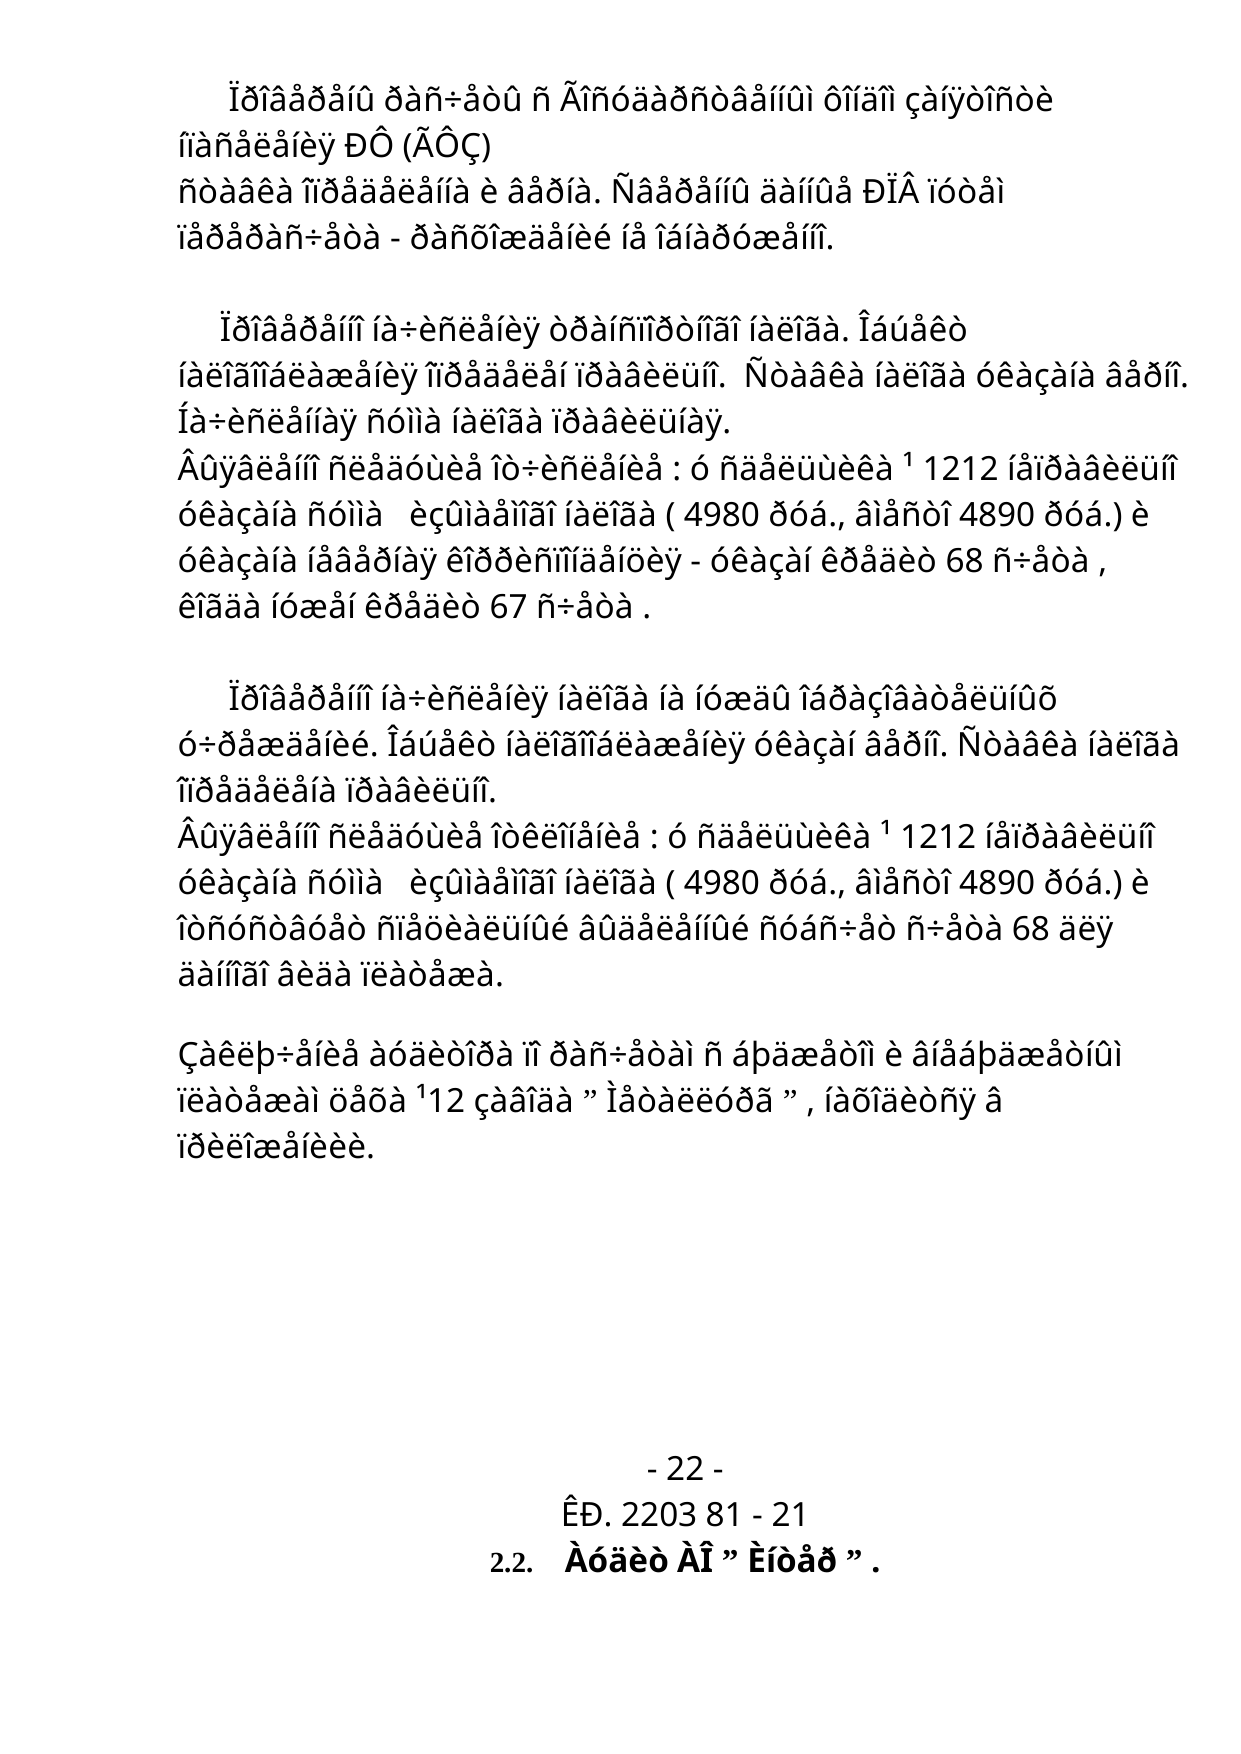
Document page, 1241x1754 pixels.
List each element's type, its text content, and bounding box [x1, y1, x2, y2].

text Çàêëþ÷åíèå àóäèòîðà ïî ðàñ÷åòàì ñ áþäæåòîì è âíåáþäæåòíûì ïëàòåæàì öåõà ¹12 çàâîäà Ìåòàëëóðã , íàõîäèòñÿ â ïðèëîæåíèèè. [177, 1030, 1193, 1168]
text Ïðîâåðåííî íà÷èñëåíèÿ íàëîãà íà íóæäû îáðàçîâàòåëüíûõ ó÷ðåæäåíèé. Îáúåêò íàëîãîîáëàæåíèÿ óêàçàí âåðíî. Ñòàâêà íàëîãà îïðåäåëåíà ïðàâèëüíî. [177, 674, 1193, 812]
list Àóäèò ÀÎ Èíòåð . [177, 1536, 1193, 1582]
text - 22 - [177, 1444, 1193, 1490]
text ÊÐ. 2203 81 - 21 [177, 1490, 1193, 1536]
text Âûÿâëåííî ñëåäóùèå îòêëîíåíèå : ó ñäåëüùèêà ¹ 1212 íåïðàâèëüíî óêàçàíà ñóììà èçûìàåìîãî íàëîãà ( 4980 ðóá., âìåñòî 4890 ðóá.) è îòñóñòâóåò ñïåöèàëüíûé âûäåëåííûé ñóáñ÷åò ñ÷åòà 68 äëÿ äàííîãî âèäà ïëàòåæà. [177, 812, 1193, 996]
text Âûÿâëåííî ñëåäóùèå îò÷èñëåíèå : ó ñäåëüùèêà ¹ 1212 íåïðàâèëüíî óêàçàíà ñóììà èçûìàåìîãî íàëîãà ( 4980 ðóá., âìåñòî 4890 ðóá.) è óêàçàíà íåâåðíàÿ êîððèñïîíäåíöèÿ - óêàçàí êðåäèò 68 ñ÷åòà , êîãäà íóæåí êðåäèò 67 ñ÷åòà . [177, 444, 1193, 628]
text Ïðîâåðåííî íà÷èñëåíèÿ òðàíñïîðòíîãî íàëîãà. Îáúåêò íàëîãîîáëàæåíèÿ îïðåäåëåí ïðàâèëüíî. Ñòàâêà íàëîãà óêàçàíà âåðíî. Íà÷èñëåííàÿ ñóììà íàëîãà ïðàâèëüíàÿ. [177, 306, 1193, 444]
text ñòàâêà îïðåäåëåííà è âåðíà. Ñâåðåííû äàííûå ÐÏÂ ïóòåì ïåðåðàñ÷åòà - ðàñõîæäåíèé íå îáíàðóæåííî. [177, 168, 1193, 260]
text Ïðîâåðåíû ðàñ÷åòû ñ Ãîñóäàðñòâåííûì ôîíäîì çàíÿòîñòè íïàñåëåíèÿ ÐÔ (ÃÔÇ) [177, 76, 1193, 168]
